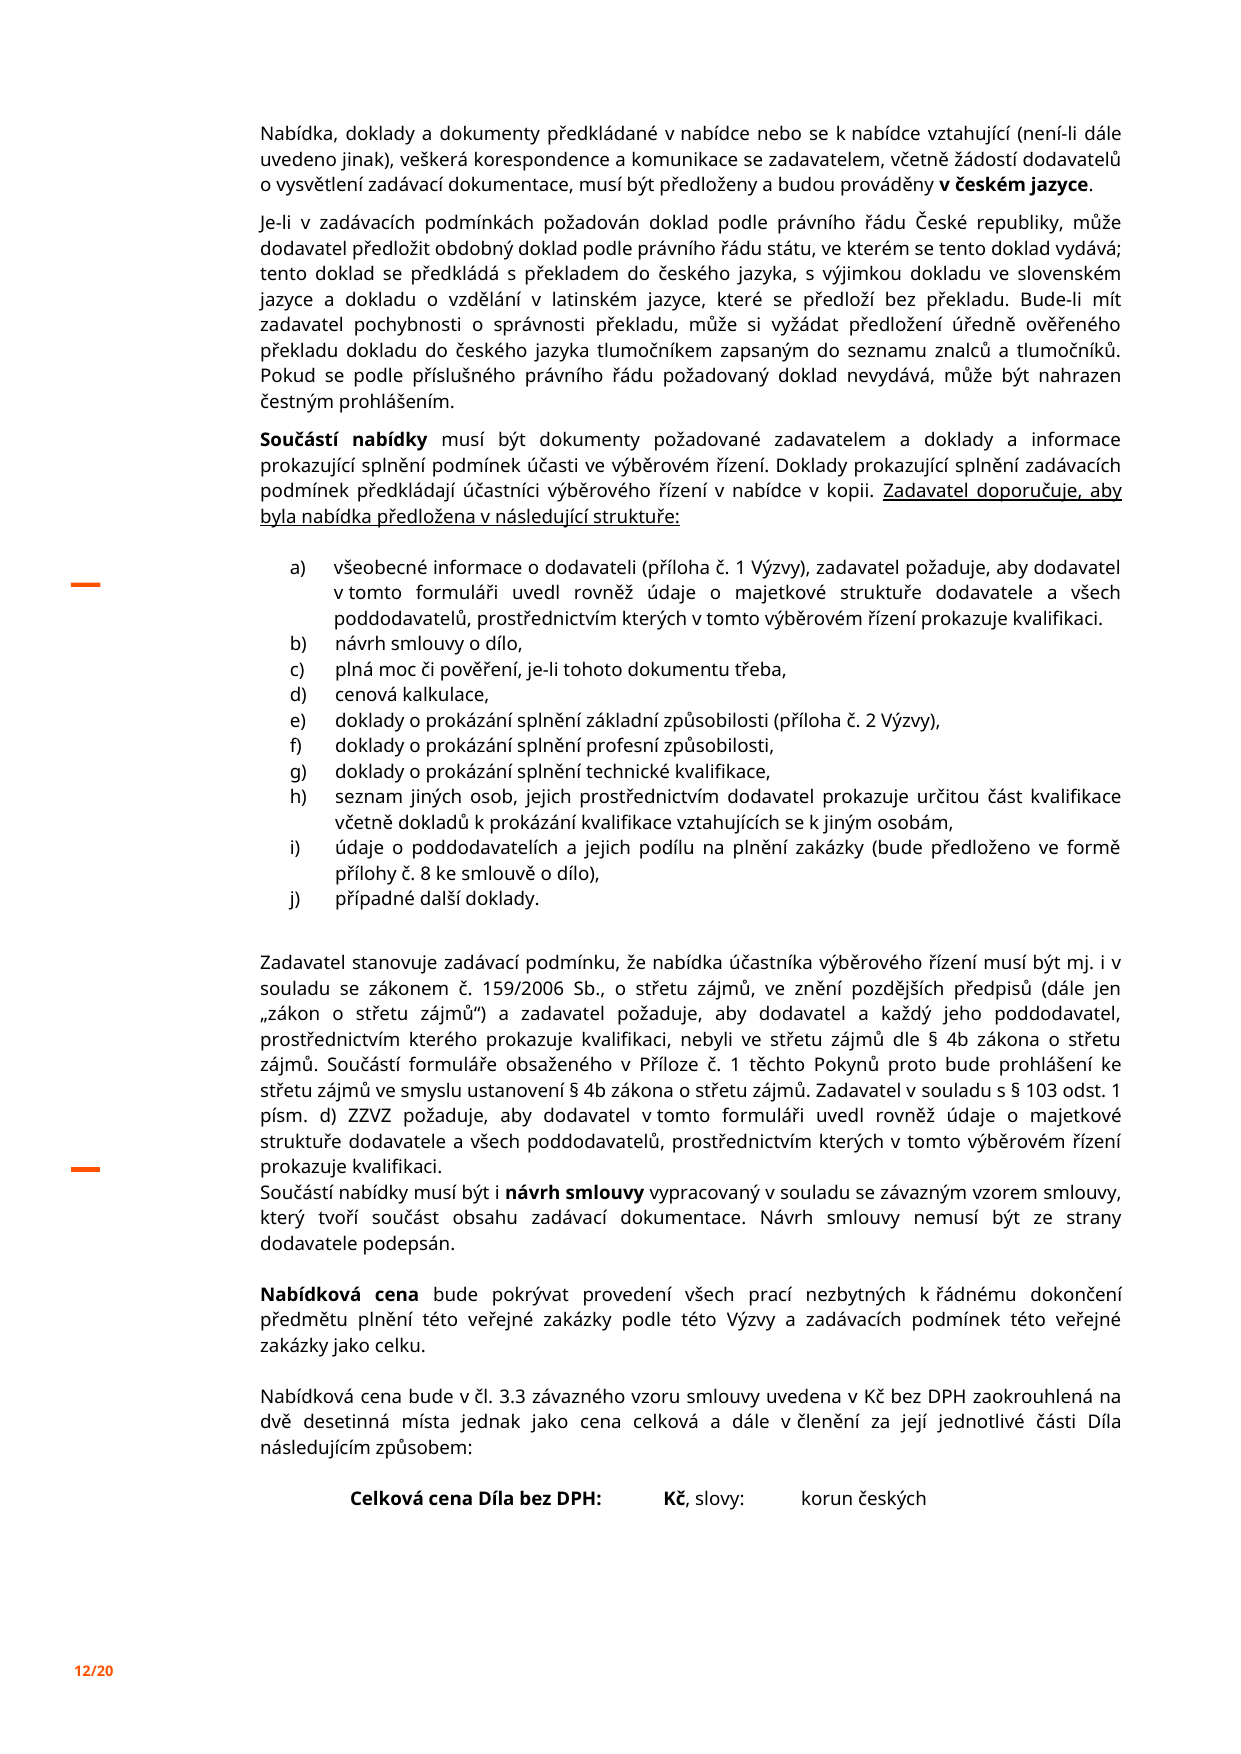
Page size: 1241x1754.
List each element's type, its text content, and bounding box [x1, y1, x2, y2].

text Nabídka, doklady a dokumenty předkládané v nabídce nebo se k nabídce vztahující (není-li dále uvedeno jinak), veškerá korespondence a komunikace se zadavatelem, včetně žádostí dodavatelů o vysvětlení zadávací dokumentace, musí být předloženy a budou prováděny v českém jazyce. [260, 121, 1122, 197]
list doklady o prokázání splnění profesní způsobilosti, [289, 733, 1122, 758]
list návrh smlouvy o dílo, [289, 631, 1122, 656]
list doklady o prokázání splnění základní způsobilosti (příloha č. 2 Výzvy), [289, 707, 1122, 733]
text Celková cena Díla bez DPH: Kč, slovy: korun českých [350, 1485, 1122, 1511]
list plná moc či pověření, je-li tohoto dokumentu třeba, [289, 656, 1122, 682]
list všeobecné informace o dodavateli (příloha č. 1 Výzvy), zadavatel požaduje, aby dodavatel v tomto formuláři uvedl rovněž údaje o majetkové struktuře dodavatele a všech poddodavatelů, prostřednictvím kterých v tomto výběrovém řízení prokazuje kvalifikaci. [289, 554, 1122, 631]
list doklady o prokázání splnění technické kvalifikace, [289, 758, 1122, 784]
list případné další doklady. [289, 886, 1122, 911]
text Součástí nabídky musí být dokumenty požadované zadavatelem a doklady a informace prokazující splnění podmínek účasti ve výběrovém řízení. Doklady prokazující splnění zadávacích podmínek předkládají účastníci výběrového řízení v nabídce v kopii. Zadavatel doporučuje, aby byla nabídka předložena v následující struktuře: [260, 426, 1122, 528]
text Je-li v zadávacích podmínkách požadován doklad podle právního řádu České republiky, může dodavatel předložit obdobný doklad podle právního řádu státu, ve kterém se tento doklad vydává; tento doklad se předkládá s překladem do českého jazyka, s výjimkou dokladu ve slovenském jazyce a dokladu o vzdělání v latinském jazyce, které se předloží bez překladu. Bude-li mít zadavatel pochybnosti o správnosti překladu, může si vyžádat předložení úředně ověřeného překladu dokladu do českého jazyka tlumočníkem zapsaným do seznamu znalců a tlumočníků. Pokud se podle příslušného právního řádu požadovaný doklad nevydává, může být nahrazen čestným prohlášením. [260, 210, 1122, 414]
list cenová kalkulace, [289, 682, 1122, 707]
list seznam jiných osob, jejich prostřednictvím dodavatel prokazuje určitou část kvalifikace včetně dokladů k prokázání kvalifikace vztahujících se k jiným osobám, [289, 784, 1122, 835]
list údaje o poddodavatelích a jejich podílu na plnění zakázky (bude předloženo ve formě přílohy č. 8 ke smlouvě o dílo), [289, 835, 1122, 886]
text Součástí nabídky musí být i návrh smlouvy vypracovaný v souladu se závazným vzorem smlouvy, který tvoří součást obsahu zadávací dokumentace. Návrh smlouvy nemusí být ze strany dodavatele podepsán. [260, 1179, 1122, 1256]
text Zadavatel stanovuje zadávací podmínku, že nabídka účastníka výběrového řízení musí být mj. i v souladu se zákonem č. 159/2006 Sb., o střetu zájmů, ve znění pozdějších předpisů (dále jen „zákon o střetu zájmů“) a zadavatel požaduje, aby dodavatel a každý jeho poddodavatel, prostřednictvím kterého prokazuje kvalifikaci, nebyli ve střetu zájmů dle § 4b zákona o střetu zájmů. Součástí formuláře obsaženého v Příloze č. 1 těchto Pokynů proto bude prohlášení ke střetu zájmů ve smyslu ustanovení § 4b zákona o střetu zájmů. Zadavatel v souladu s § 103 odst. 1 písm. d) ZZVZ požaduje, aby dodavatel v tomto formuláři uvedl rovněž údaje o majetkové struktuře dodavatele a všech poddodavatelů, prostřednictvím kterých v tomto výběrovém řízení prokazuje kvalifikaci. [260, 949, 1122, 1179]
text Nabídková cena bude v čl. 3.3 závazného vzoru smlouvy uvedena v Kč bez DPH zaokrouhlená na dvě desetinná místa jednak jako cena celková a dále v členění za její jednotlivé části Díla následujícím způsobem: [216, 1383, 1122, 1460]
text Nabídková cena bude pokrývat provedení všech prací nezbytných k řádnému dokončení předmětu plnění této veřejné zakázky podle této Výzvy a zadávacích podmínek této veřejné zakázky jako celku. [260, 1281, 1122, 1358]
